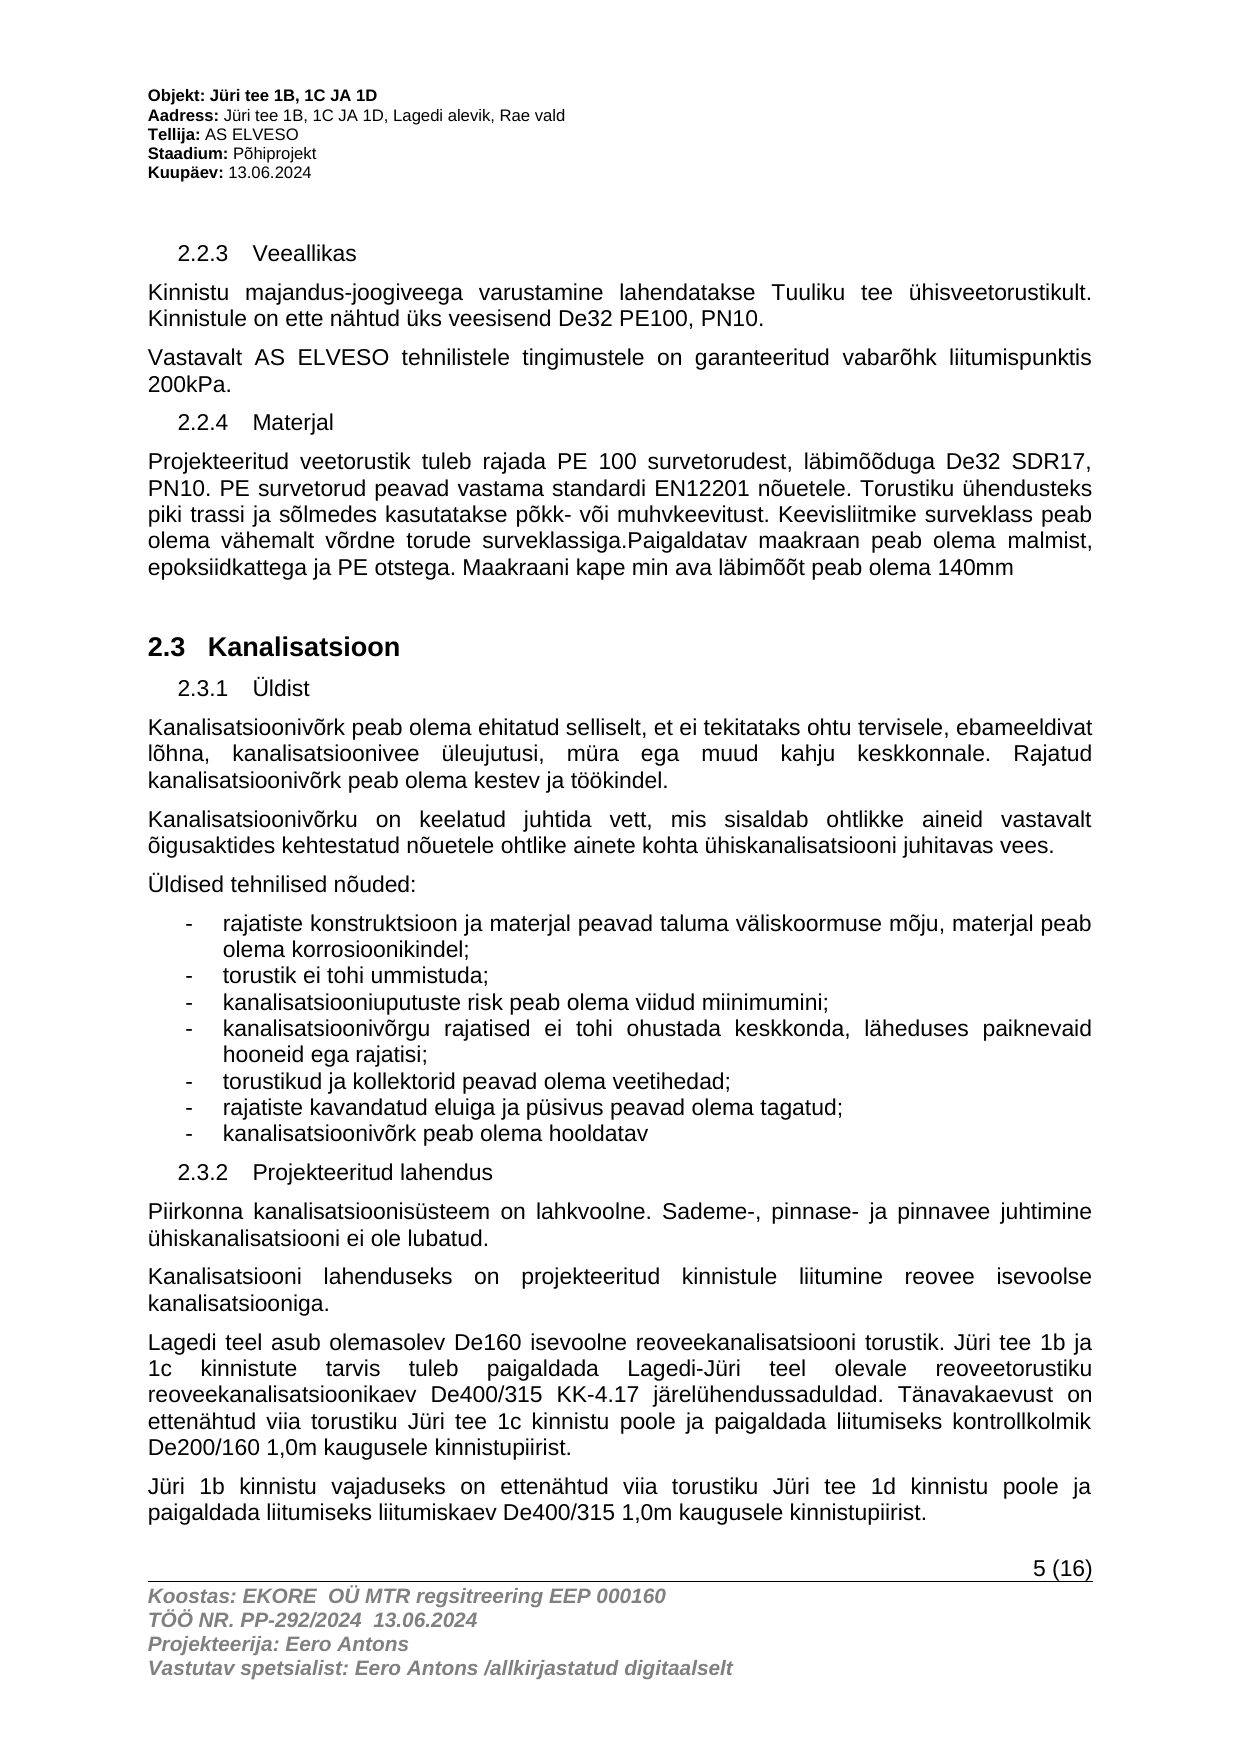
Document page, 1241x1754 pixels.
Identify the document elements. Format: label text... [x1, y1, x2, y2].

text Jüri 1b kinnistu vajaduseks on ettenähtud viia torustiku Jüri tee 1d kinnistu poole ja paigaldada liitumiseks liitumiskaev De400/315 1,0m kaugusele kinnistupiirist. [148, 1473, 1093, 1526]
text Piirkonna kanalisatsioonisüsteem on lahkvoolne. Sademe-, pinnase- ja pinnavee juhtimine ühiskanalisatsiooni ei ole lubatud. [148, 1198, 1093, 1251]
subtitle Projekteeritud lahendus [177, 1159, 1093, 1186]
text Kanalisatsiooni lahenduseks on projekteeritud kinnistule liitumine reovee isevoolse kanalisatsiooniga. [148, 1263, 1093, 1316]
text Kanalisatsioonivõrk peab olema ehitatud selliselt, et ei tekitataks ohtu tervisele, ebameeldivat lõhna, kanalisatsioonivee üleujutusi, müra ega muud kahju keskkonnale. Rajatud kanalisatsioonivõrk peab olema kestev ja töökindel. [148, 714, 1093, 793]
text Vastavalt AS ELVESO tehnilistele tingimustele on garanteeritud vabarõhk liitumispunktis 200kPa. [148, 344, 1093, 397]
text Lagedi teel asub olemasolev De160 isevoolne reoveekanalisatsiooni torustik. Jüri tee 1b ja 1c kinnistute tarvis tuleb paigaldada Lagedi-Jüri teel olevale reoveetorustiku reoveekanalisatsioonikaev De400/315 KK-4.17 järelühendussaduldad. Tänavakaevust on ettenähtud viia torustiku Jüri tee 1c kinnistu poole ja paigaldada liitumiseks kontrollkolmik De200/160 1,0m kaugusele kinnistupiirist. [148, 1328, 1093, 1460]
subtitle Üldist [177, 675, 1093, 701]
list rajatiste kavandatud eluiga ja püsivus peavad olema tagatud; [185, 1094, 1093, 1120]
list torustik ei tohi ummistuda; [185, 962, 1093, 989]
text Projekteeritud veetorustik tuleb rajada PE 100 survetorudest, läbimõõduga De32 SDR17, PN10. PE survetorud peavad vastama standardi EN12201 nõuetele. Torustiku ühendusteks piki trassi ja sõlmedes kasutatakse põkk- või muhvkeevitust. Keevisliitmike surveklass peab olema vähemalt võrdne torude surveklassiga.Paigaldatav maakraan peab olema malmist, epoksiidkattega ja PE otstega. Maakraani kape min ava läbimõõt peab olema 140mm [148, 448, 1093, 580]
list kanalisatsioonivõrk peab olema hooldatav [185, 1120, 1093, 1147]
list torustikud ja kollektorid peavad olema veetihedad; [185, 1068, 1093, 1094]
subtitle Materjal [177, 409, 1093, 436]
list kanalisatsioonivõrgu rajatised ei tohi ohustada keskkonda, läheduses paiknevaid hooneid ega rajatisi; [185, 1015, 1093, 1068]
text Kinnistu majandus-joogiveega varustamine lahendatakse Tuuliku tee ühisveetorustikult. Kinnistule on ette nähtud üks veesisend De32 PE100, PN10. [148, 279, 1093, 332]
list rajatiste konstruktsioon ja materjal peavad taluma väliskoormuse mõju, materjal peab olema korrosioonikindel; [185, 909, 1093, 962]
subtitle Kanalisatsioon [148, 631, 1093, 663]
subtitle Veeallikas [177, 240, 1093, 266]
list kanalisatsiooniuputuste risk peab olema viidud miinimumini; [185, 989, 1093, 1015]
text Üldised tehnilised nõuded: [148, 871, 1093, 897]
text Kanalisatsioonivõrku on keelatud juhtida vett, mis sisaldab ohtlikke aineid vastavalt õigusaktides kehtestatud nõuetele ohtlike ainete kohta ühiskanalisatsiooni juhitavas vees. [148, 806, 1093, 858]
